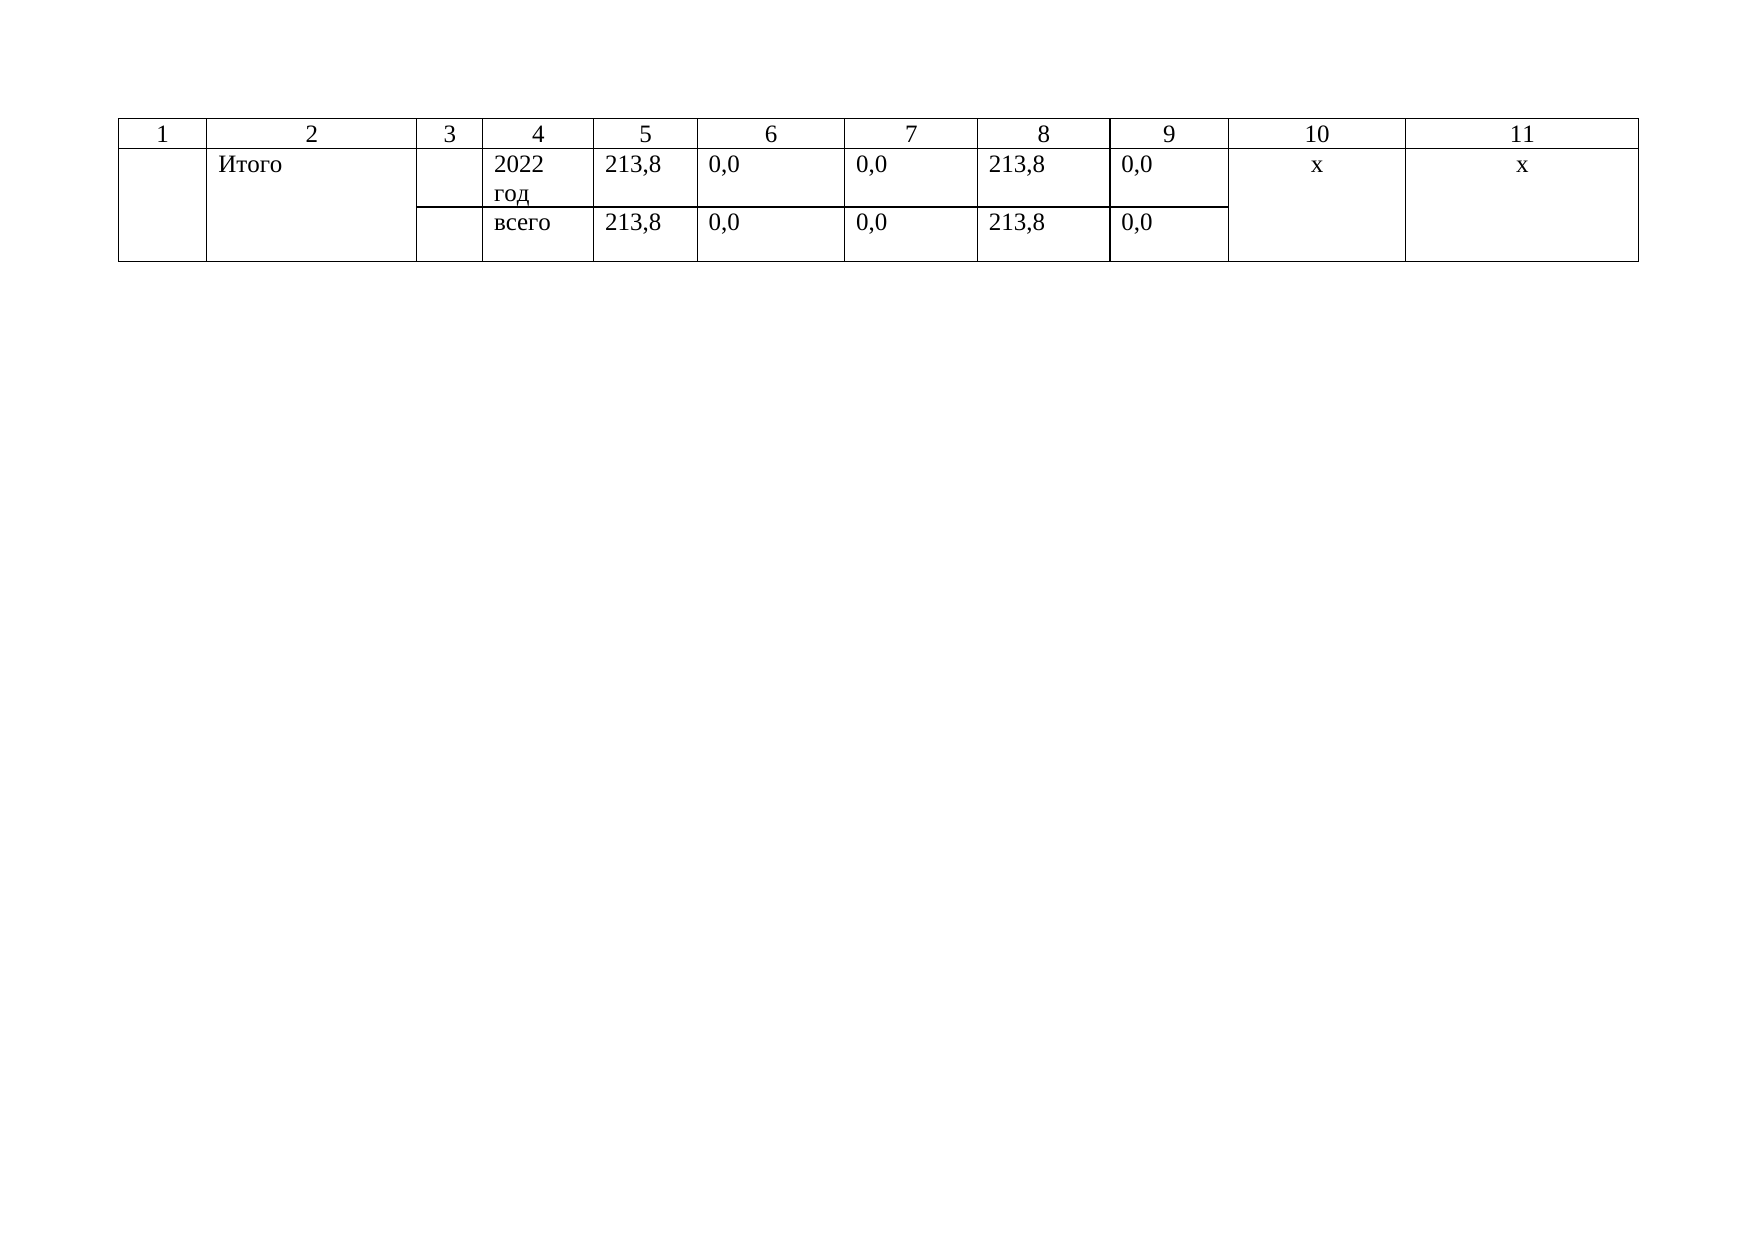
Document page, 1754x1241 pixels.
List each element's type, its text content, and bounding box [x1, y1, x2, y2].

table_header 1 [119, 119, 206, 148]
table_cell 0,0 [698, 149, 844, 206]
table_header 8 [978, 119, 1109, 148]
table_header 9 [1111, 119, 1228, 148]
table_cell х [1406, 149, 1638, 206]
table_header 5 [594, 119, 697, 148]
table_header 10 [1229, 119, 1405, 148]
table_cell всего [483, 208, 593, 261]
table_header 6 [698, 119, 844, 148]
table_cell 0,0 [698, 208, 844, 261]
table_cell 213,8 [978, 149, 1109, 206]
table_header 4 [483, 119, 593, 148]
table_cell 213,8 [594, 208, 697, 261]
table_cell 0,0 [1111, 208, 1228, 261]
table_cell [119, 149, 206, 261]
table_cell [1229, 206, 1405, 261]
table_cell х [1229, 149, 1405, 206]
table_cell 0,0 [1111, 149, 1228, 206]
table_header 7 [845, 119, 977, 148]
table_header 2 [207, 119, 416, 148]
table_cell 213,8 [978, 208, 1109, 261]
table_cell 0,0 [845, 149, 977, 206]
table_cell 0,0 [845, 208, 977, 261]
table_cell 2022 год [483, 149, 593, 206]
table_cell [417, 149, 482, 206]
table_header 11 [1406, 119, 1638, 148]
table_header 3 [417, 119, 482, 148]
table_cell [417, 208, 482, 261]
table_cell 213,8 [594, 149, 697, 206]
table_cell Итого [207, 149, 416, 261]
table_cell [1406, 206, 1638, 261]
